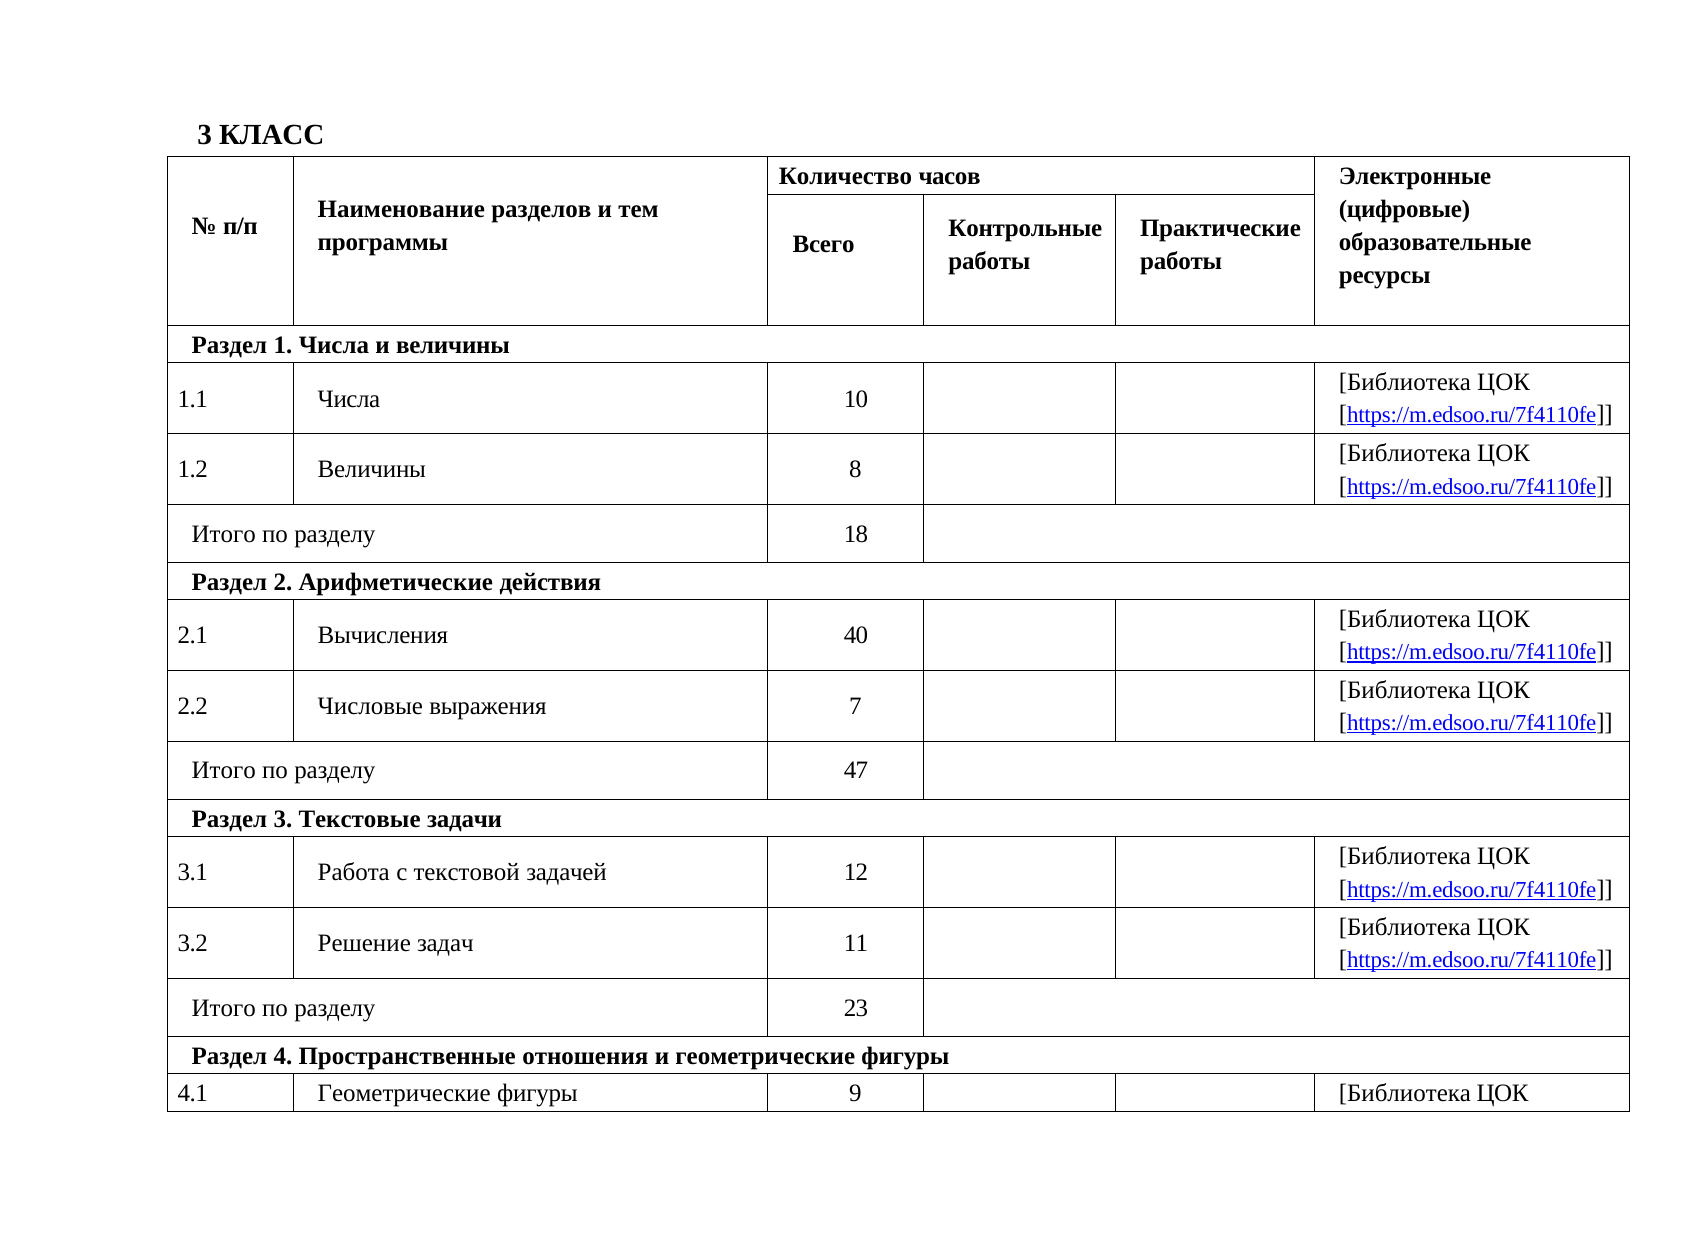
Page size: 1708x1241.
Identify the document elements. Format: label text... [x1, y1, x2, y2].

table_cell [924, 979, 1629, 1036]
table_cell [924, 505, 1629, 562]
table_cell Практические работы [1116, 195, 1314, 324]
table_cell Раздел 2. Арифметические действия [168, 563, 1629, 599]
table_cell [1116, 671, 1314, 741]
table_cell 1.1 [168, 363, 293, 433]
table_cell Величины [294, 434, 767, 504]
table_cell Итого по разделу [168, 742, 767, 798]
table_header Наименование разделов и тем программы [294, 157, 767, 324]
table_cell 10 [768, 363, 923, 433]
table_cell [924, 434, 1115, 504]
table_header Количество часов [768, 157, 1314, 194]
table_cell 2.1 [168, 600, 293, 670]
text 3 КЛАСС [197, 117, 1633, 151]
table_cell [924, 742, 1629, 798]
table_cell 40 [768, 600, 923, 670]
table_cell [Библиотека ЦОК [https://m.edsoo.ru/7f4110fe]] [1315, 837, 1629, 907]
table_cell [Библиотека ЦОК [https://m.edsoo.ru/7f4110fe]] [1315, 671, 1629, 741]
table_cell [924, 1074, 1115, 1111]
table_cell [Библиотека ЦОК [https://m.edsoo.ru/7f4110fe]] [1315, 434, 1629, 504]
table_cell 47 [768, 742, 923, 798]
table_cell [924, 363, 1115, 433]
table_header Электронные (цифровые) образовательные ресурсы [1315, 157, 1629, 324]
table_cell [924, 908, 1115, 978]
table_cell Итого по разделу [168, 505, 767, 562]
table_cell Раздел 4. Пространственные отношения и геометрические фигуры [168, 1037, 1629, 1073]
table_cell [1116, 837, 1314, 907]
table_cell 18 [768, 505, 923, 562]
table_cell [1116, 908, 1314, 978]
table_cell [924, 671, 1115, 741]
table_cell 3.2 [168, 908, 293, 978]
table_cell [1315, 908, 1629, 978]
table_cell [1116, 363, 1314, 433]
table_cell 2.2 [168, 671, 293, 741]
table_cell 7 [768, 671, 923, 741]
table_cell Итого по разделу [168, 979, 767, 1036]
table_cell Числа [294, 363, 767, 433]
table_cell [Библиотека ЦОК [1315, 1074, 1629, 1111]
table_cell Работа с текстовой задачей [294, 837, 767, 907]
table_cell 1.2 [168, 434, 293, 504]
table_header № п/п [168, 157, 293, 324]
table_cell Раздел 1. Числа и величины [168, 326, 1629, 362]
table_cell [924, 837, 1115, 907]
table_cell 4.1 [168, 1074, 293, 1111]
table_cell [1116, 434, 1314, 504]
table_cell [924, 600, 1115, 670]
table_cell [1116, 1074, 1314, 1111]
table_cell Геометрические фигуры [294, 1074, 767, 1111]
table_cell [1116, 600, 1314, 670]
table_cell [Библиотека ЦОК [https://m.edsoo.ru/7f4110fe]] [1315, 600, 1629, 670]
table_cell [Библиотека ЦОК [https://m.edsoo.ru/7f4110fe]] [1315, 363, 1629, 433]
table_cell 8 [768, 434, 923, 504]
table_cell 9 [768, 1074, 923, 1111]
table_cell Раздел 3. Текстовые задачи [168, 800, 1629, 836]
table_cell 3.1 [168, 837, 293, 907]
table_cell 11 [768, 908, 923, 978]
table_cell Контрольные работы [924, 195, 1115, 324]
table_cell 12 [768, 837, 923, 907]
table_cell Вычисления [294, 600, 767, 670]
table_cell Всего [768, 195, 923, 324]
table_cell 23 [768, 979, 923, 1036]
table_cell Числовые выражения [294, 671, 767, 741]
table_cell Решение задач [294, 908, 767, 978]
